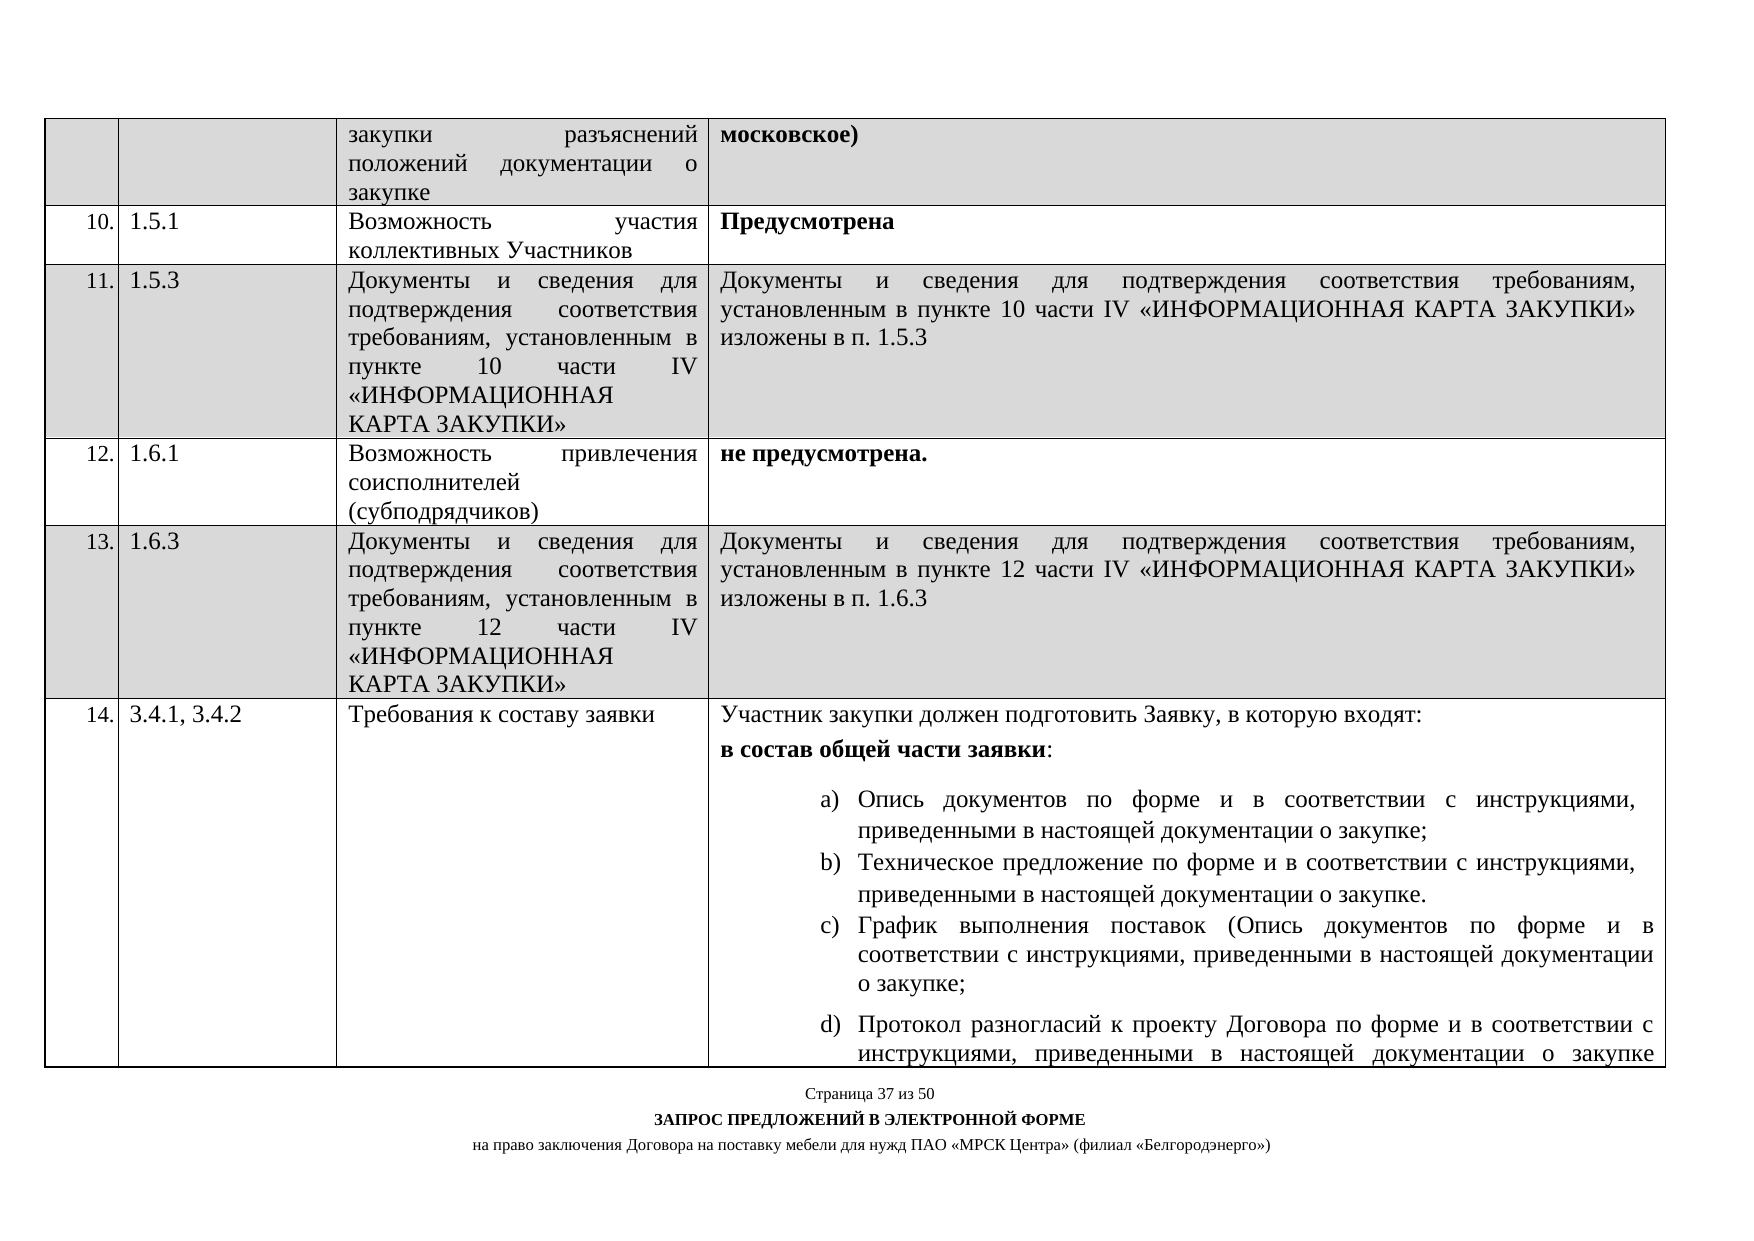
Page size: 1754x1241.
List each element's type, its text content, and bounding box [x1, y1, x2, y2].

table_cell [46, 119, 118, 205]
table_cell Документы и сведения для подтверждения соответствия требованиям, установленным в пункте 12 части IV «ИНФОРМАЦИОННАЯ КАРТА ЗАКУПКИ» изложены в п. 1.6.3 [709, 526, 1665, 698]
table_cell Документы и сведения для подтверждения соответствия требованиям, установленным в пункте 10 части IV «ИНФОРМАЦИОННАЯ КАРТА ЗАКУПКИ» [337, 265, 708, 437]
table_cell Документы и сведения для подтверждения соответствия требованиям, установленным в пункте 10 части IV «ИНФОРМАЦИОННАЯ КАРТА ЗАКУПКИ» изложены в п. 1.5.3 [709, 265, 1665, 437]
table_cell Возможность привлечения соисполнителей (субподрядчиков) [337, 439, 708, 525]
table_cell Возможность участия коллективных Участников [337, 206, 708, 264]
table_cell 1.6.3 [119, 526, 336, 698]
table_cell 1.6.1 [119, 439, 336, 525]
table_cell 1.5.1 [119, 206, 336, 264]
table_cell [46, 526, 118, 698]
table_cell [46, 206, 118, 264]
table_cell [337, 119, 708, 205]
table_cell [46, 699, 118, 1066]
table_cell 2.2.1 [119, 119, 336, 205]
table_cell [46, 265, 118, 437]
table_cell 1.5.3 [119, 265, 336, 437]
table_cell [709, 699, 1665, 1066]
table_cell Предусмотрена [709, 206, 1665, 264]
table_cell [46, 439, 118, 525]
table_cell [709, 119, 1665, 205]
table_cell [337, 699, 708, 1066]
table_cell не предусмотрена. [709, 439, 1665, 525]
table_cell Документы и сведения для подтверждения соответствия требованиям, установленным в пункте 12 части IV «ИНФОРМАЦИОННАЯ КАРТА ЗАКУПКИ» [337, 526, 708, 698]
table_cell 3.4.1, 3.4.2 [119, 699, 336, 1066]
